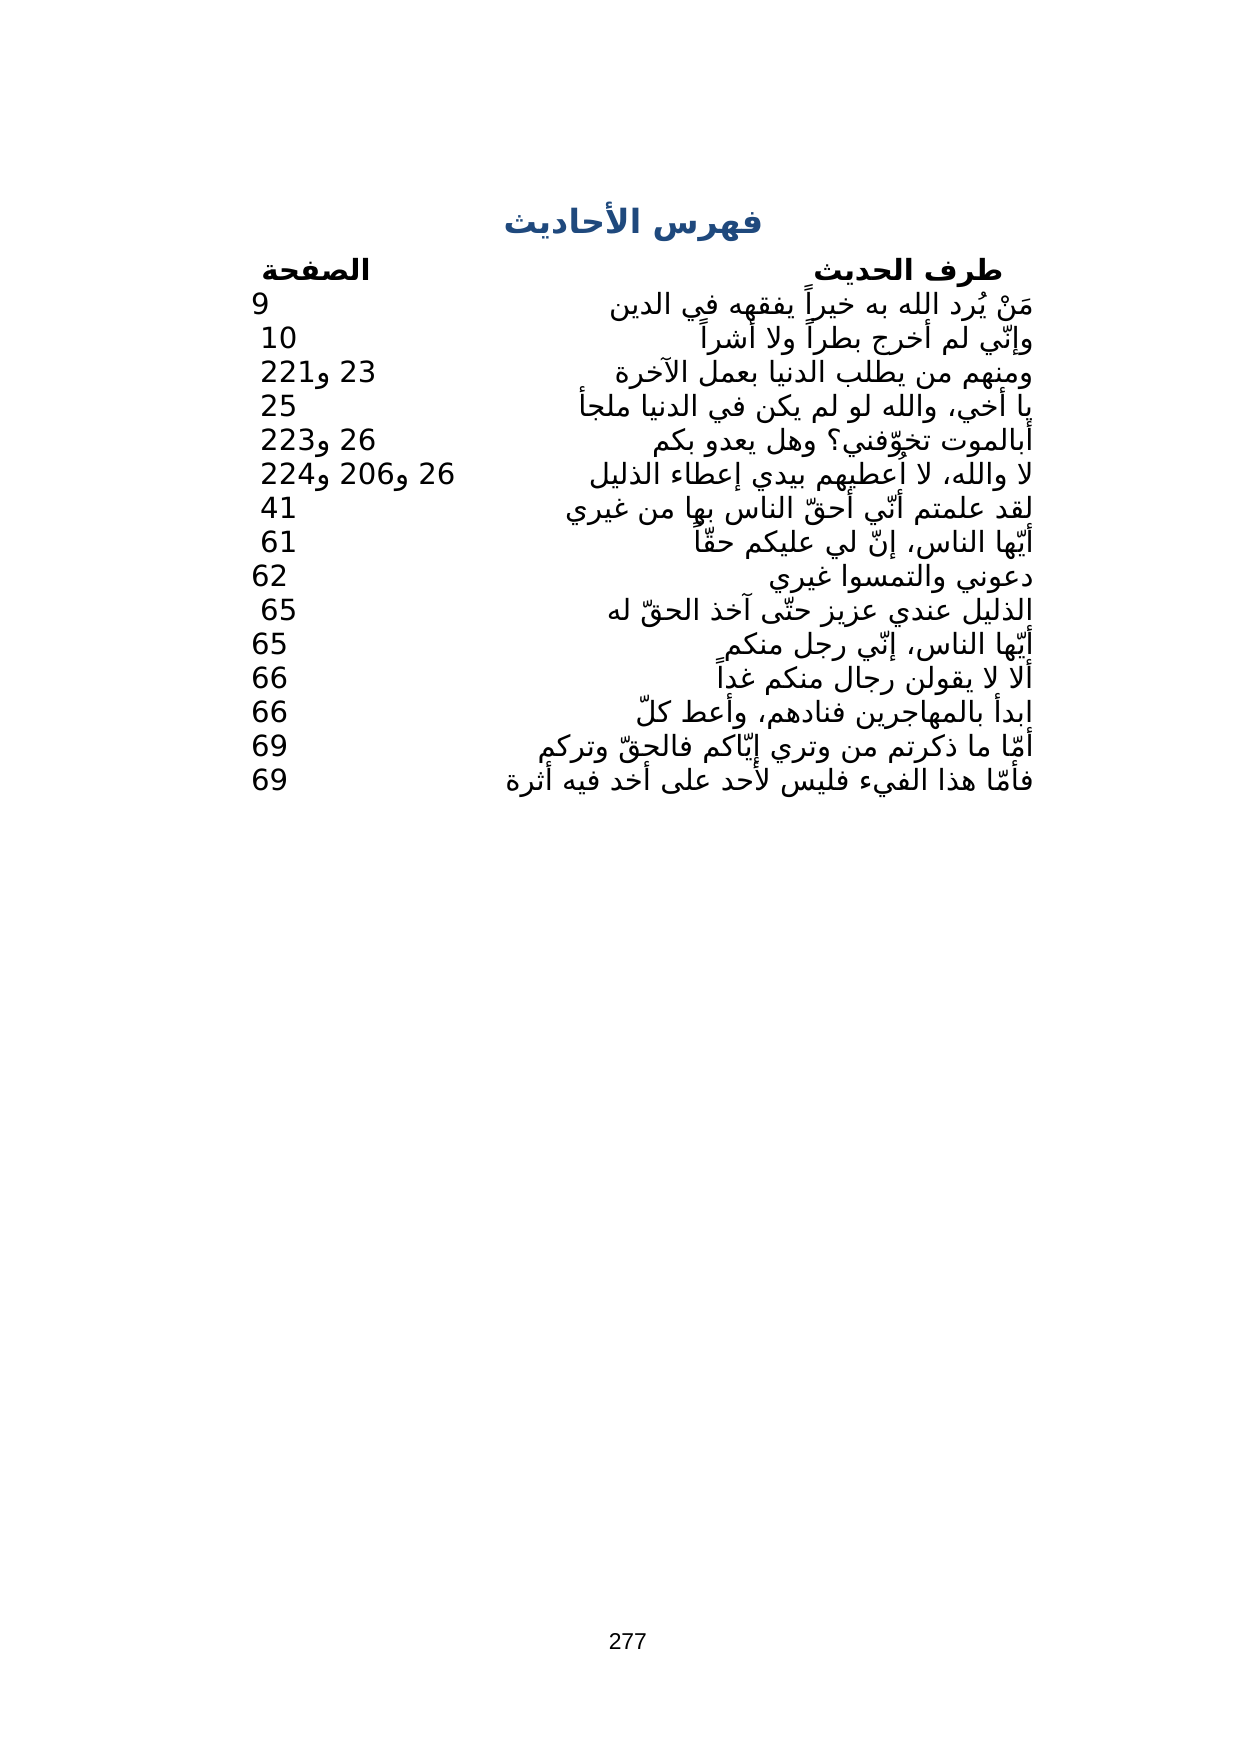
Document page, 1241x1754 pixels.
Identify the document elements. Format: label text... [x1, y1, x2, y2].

text طرف الحديث الصفحة [222, 253, 1033, 287]
text ألا لا يقولن رجال منكم غداً 66 [222, 661, 1033, 695]
text وإنّي لم أخرج بطراً ولا أشراً 10 [222, 321, 1033, 355]
text أبالموت تخوّفني؟ وهل يعدو بكم 26 و223 [222, 423, 1033, 457]
text أمّا ما ذكرتم من وتري إيّاكم فالحقّ وتركم 69 [222, 729, 1033, 763]
subtitle فهرس الأحاديث [222, 202, 1033, 241]
text دعوني والتمسوا غيري 62 [222, 559, 1033, 593]
text لا والله، لا اُعطيهم بيدي إعطاء الذليل 26 و206 و224 [222, 457, 1033, 491]
text لقد علمتم أنّي أحقّ الناس بها من غيري 41 [222, 491, 1033, 525]
text يا أخي، والله لو لم يكن في الدنيا ملجأ 25 [222, 389, 1033, 423]
text الذليل عندي عزيز حتّى آخذ الحقّ له 65 [222, 593, 1033, 627]
text ابدأ بالمهاجرين فنادهم، وأعط كلّ 66 [222, 695, 1033, 729]
text فأمّا هذا الفيء فليس لأحد على أخد فيه أثرة 69 [222, 763, 1033, 797]
text ومنهم من يطلب الدنيا بعمل الآخرة 23 و221 [222, 355, 1033, 389]
text أيّها الناس، إنّي رجل منكم 65 [222, 627, 1033, 661]
text أيّها الناس، إنّ لي عليكم حقّاً 61 [222, 525, 1033, 559]
text مَنْ يُرد الله به خيراً يفقهه في الدين 9 [222, 287, 1033, 321]
